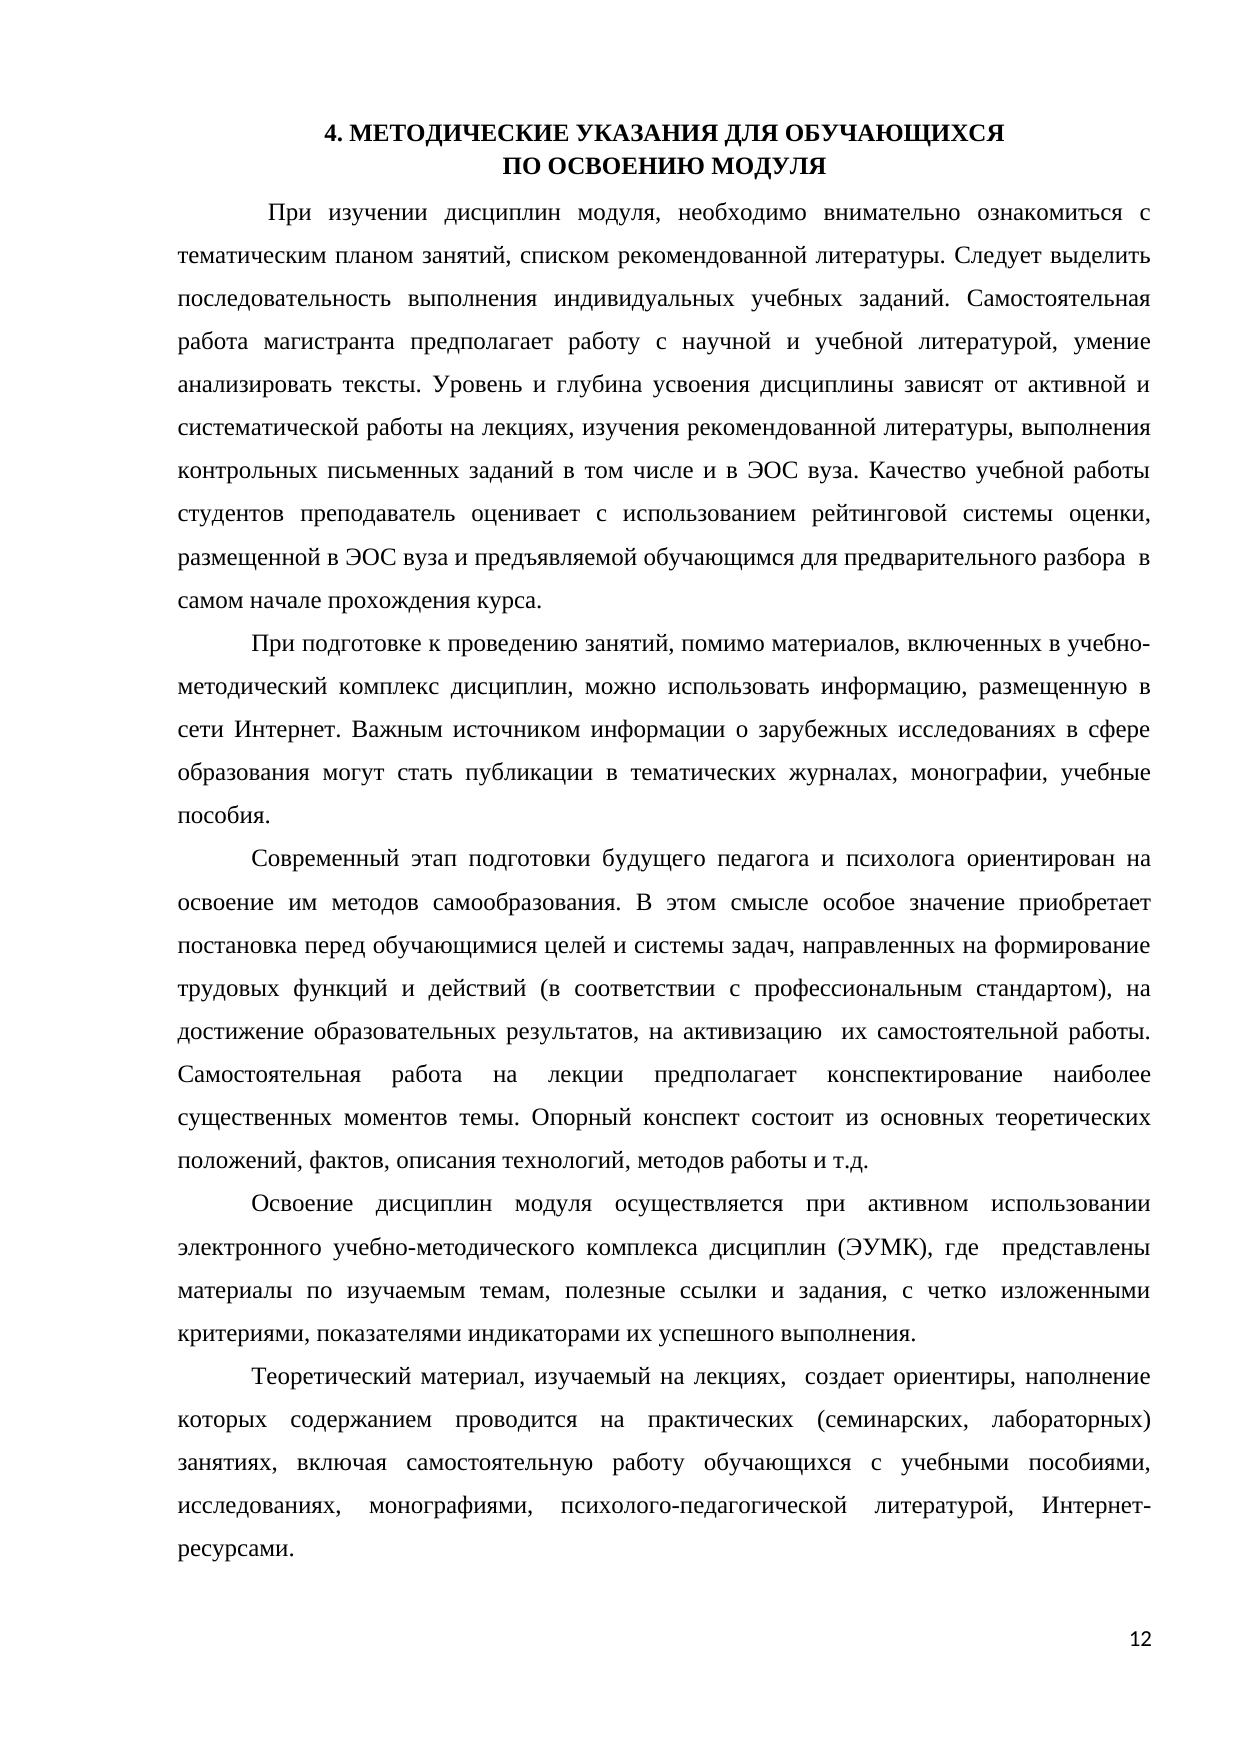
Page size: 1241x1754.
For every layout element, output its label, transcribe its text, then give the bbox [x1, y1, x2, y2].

text При подготовке к проведению занятий, помимо материалов, включенных в учебно-методический комплекс дисциплин, можно использовать информацию, размещенную в сети Интернет. Важным источником информации о зарубежных исследованиях в сфере образования могут стать публикации в тематических журналах, монографии, учебные пособия. [177, 628, 1152, 829]
text Теоретический материал, изучаемый на лекциях, создает ориентиры, наполнение которых содержанием проводится на практических (семинарских, лабораторных) занятиях, включая самостоятельную работу обучающихся с учебными пособиями, исследованиях, монографиями, психолого-педагогической литературой, Интернет-ресурсами. [177, 1361, 1152, 1562]
text При изучении дисциплин модуля, необходимо внимательно ознакомиться с тематическим планом занятий, списком рекомендованной литературы. Следует выделить последовательность выполнения индивидуальных учебных заданий. Самостоятельная работа магистранта предполагает работу с научной и учебной литературой, умение анализировать тексты. Уровень и глубина усвоения дисциплины зависят от активной и систематической работы на лекциях, изучения рекомендованной литературы, выполнения контрольных письменных заданий в том числе и в ЭОС вуза. Качество учебной работы студентов преподаватель оценивает с использованием рейтинговой системы оценки, размещенной в ЭОС вуза и предъявляемой обучающимся для предварительного разбора в самом начале прохождения курса. [177, 197, 1152, 613]
text Освоение дисциплин модуля осуществляется при активном использовании электронного учебно-методического комплекса дисциплин (ЭУМК), где представлены материалы по изучаемым темам, полезные ссылки и задания, с четко изложенными критериями, показателями индикаторами их успешного выполнения. [177, 1188, 1152, 1347]
text Современный этап подготовки будущего педагога и психолога ориентирован на освоение им методов самообразования. В этом смысле особое значение приобретает постановка перед обучающимися целей и системы задач, направленных на формирование трудовых функций и действий (в соответствии с профессиональным стандартом), на достижение образовательных результатов, на активизацию их самостоятельной работы. Самостоятельная работа на лекции предполагает конспектирование наиболее существенных моментов темы. Опорный конспект состоит из основных теоретических положений, фактов, описания технологий, методов работы и т.д. [177, 843, 1152, 1174]
text по освоению Модуля [177, 151, 1152, 180]
text 4. Методические указания для обучающихся [177, 118, 1152, 147]
